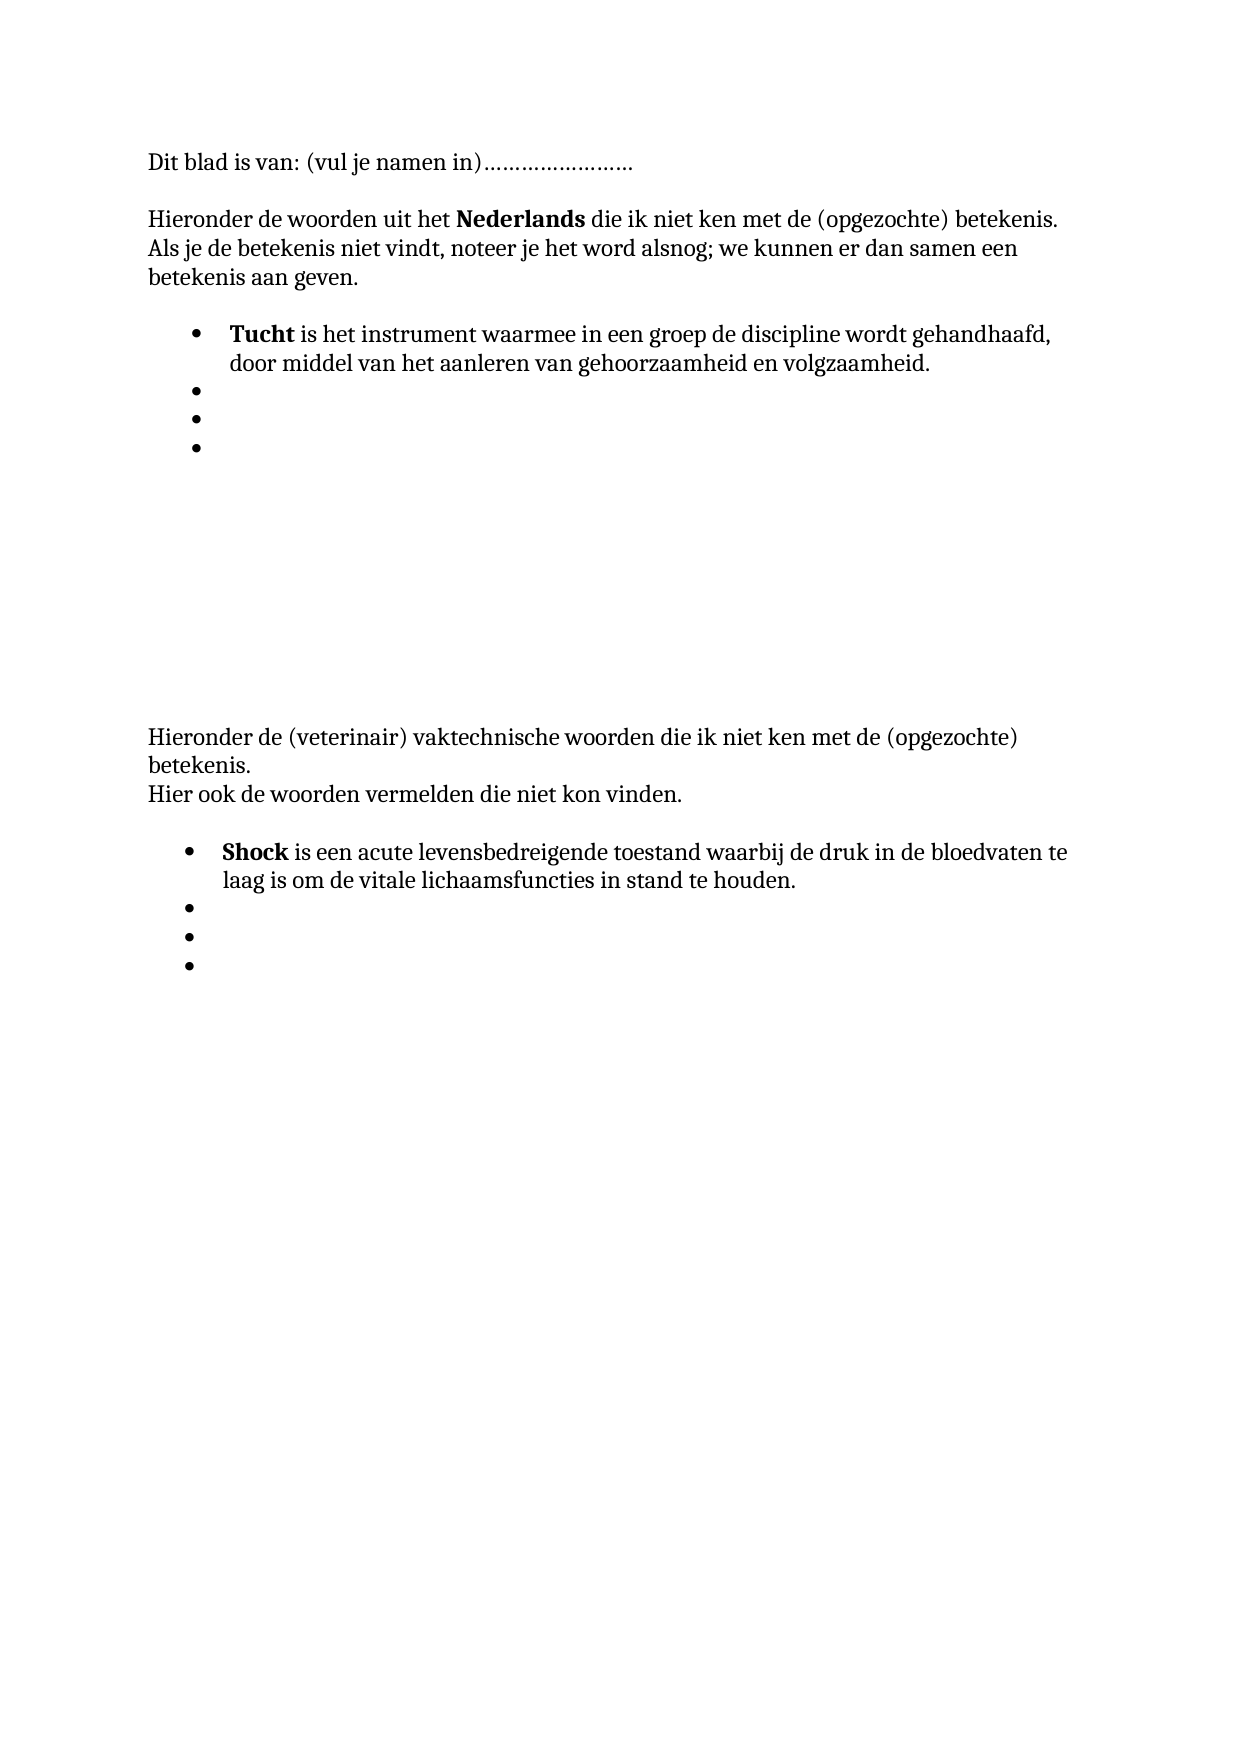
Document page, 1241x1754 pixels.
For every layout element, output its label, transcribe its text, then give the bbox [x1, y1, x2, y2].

text Dit blad is van: (vul je namen in)…………………… [148, 148, 1093, 176]
text Hieronder de woorden uit het Nederlands die ik niet ken met de (opgezochte) betekenis. [148, 205, 1093, 234]
text Als je de betekenis niet vindt, noteer je het word alsnog; we kunnen er dan samen een betekenis aan geven. [148, 234, 1093, 291]
text Hier ook de woorden vermelden die niet kon vinden. [148, 780, 1093, 809]
list Shock is een acute levensbedreigende toestand waarbij de druk in de bloedvaten te laag is om de vitale lichaamsfuncties in stand te houden. [185, 838, 1093, 895]
list Tucht is het instrument waarmee in een groep de discipline wordt gehandhaafd, door middel van het aanleren van gehoorzaamheid en volgzaamheid. [192, 320, 1093, 378]
text Hieronder de (veterinair) vaktechnische woorden die ik niet ken met de (opgezochte) betekenis. [148, 723, 1093, 780]
